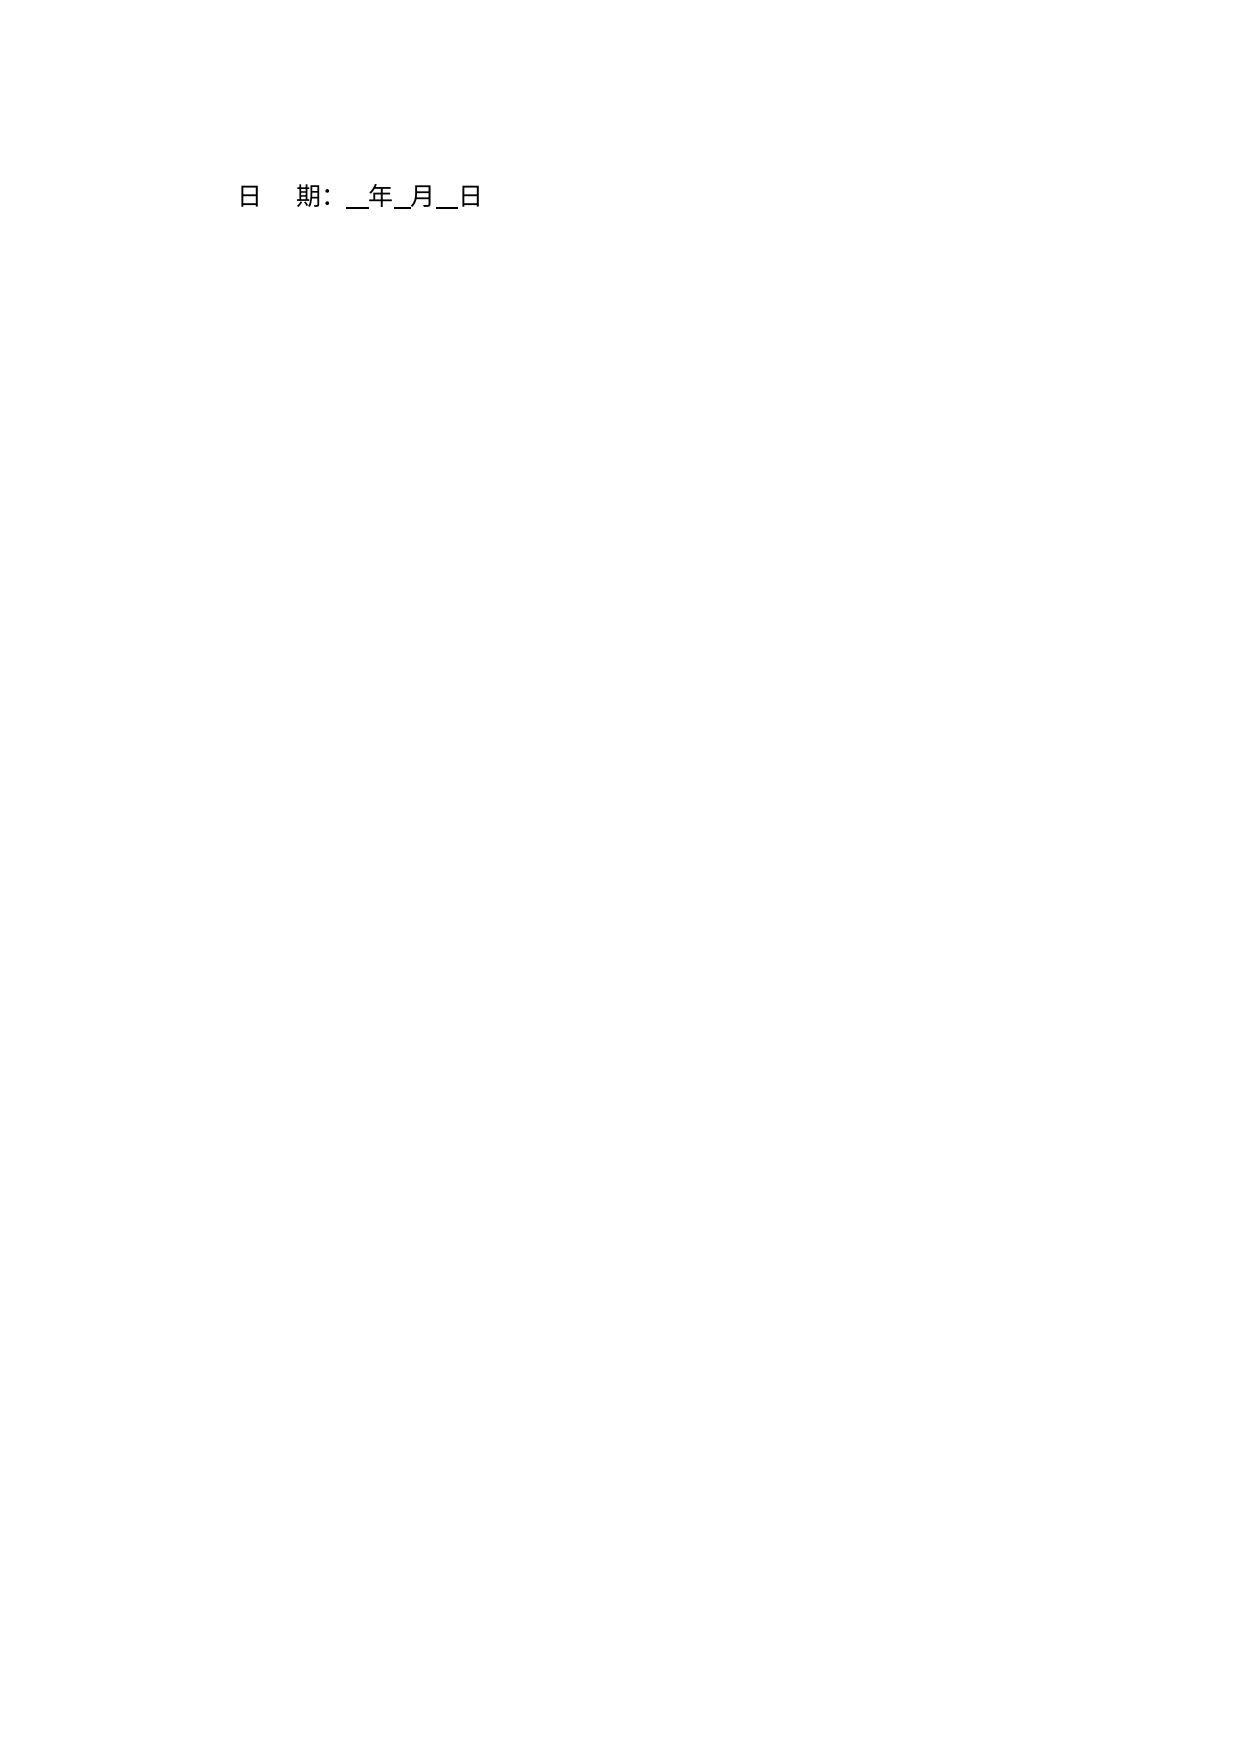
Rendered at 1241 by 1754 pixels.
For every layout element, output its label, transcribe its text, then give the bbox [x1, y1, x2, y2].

text 日 期： 年 月 日 [187, 162, 1053, 227]
